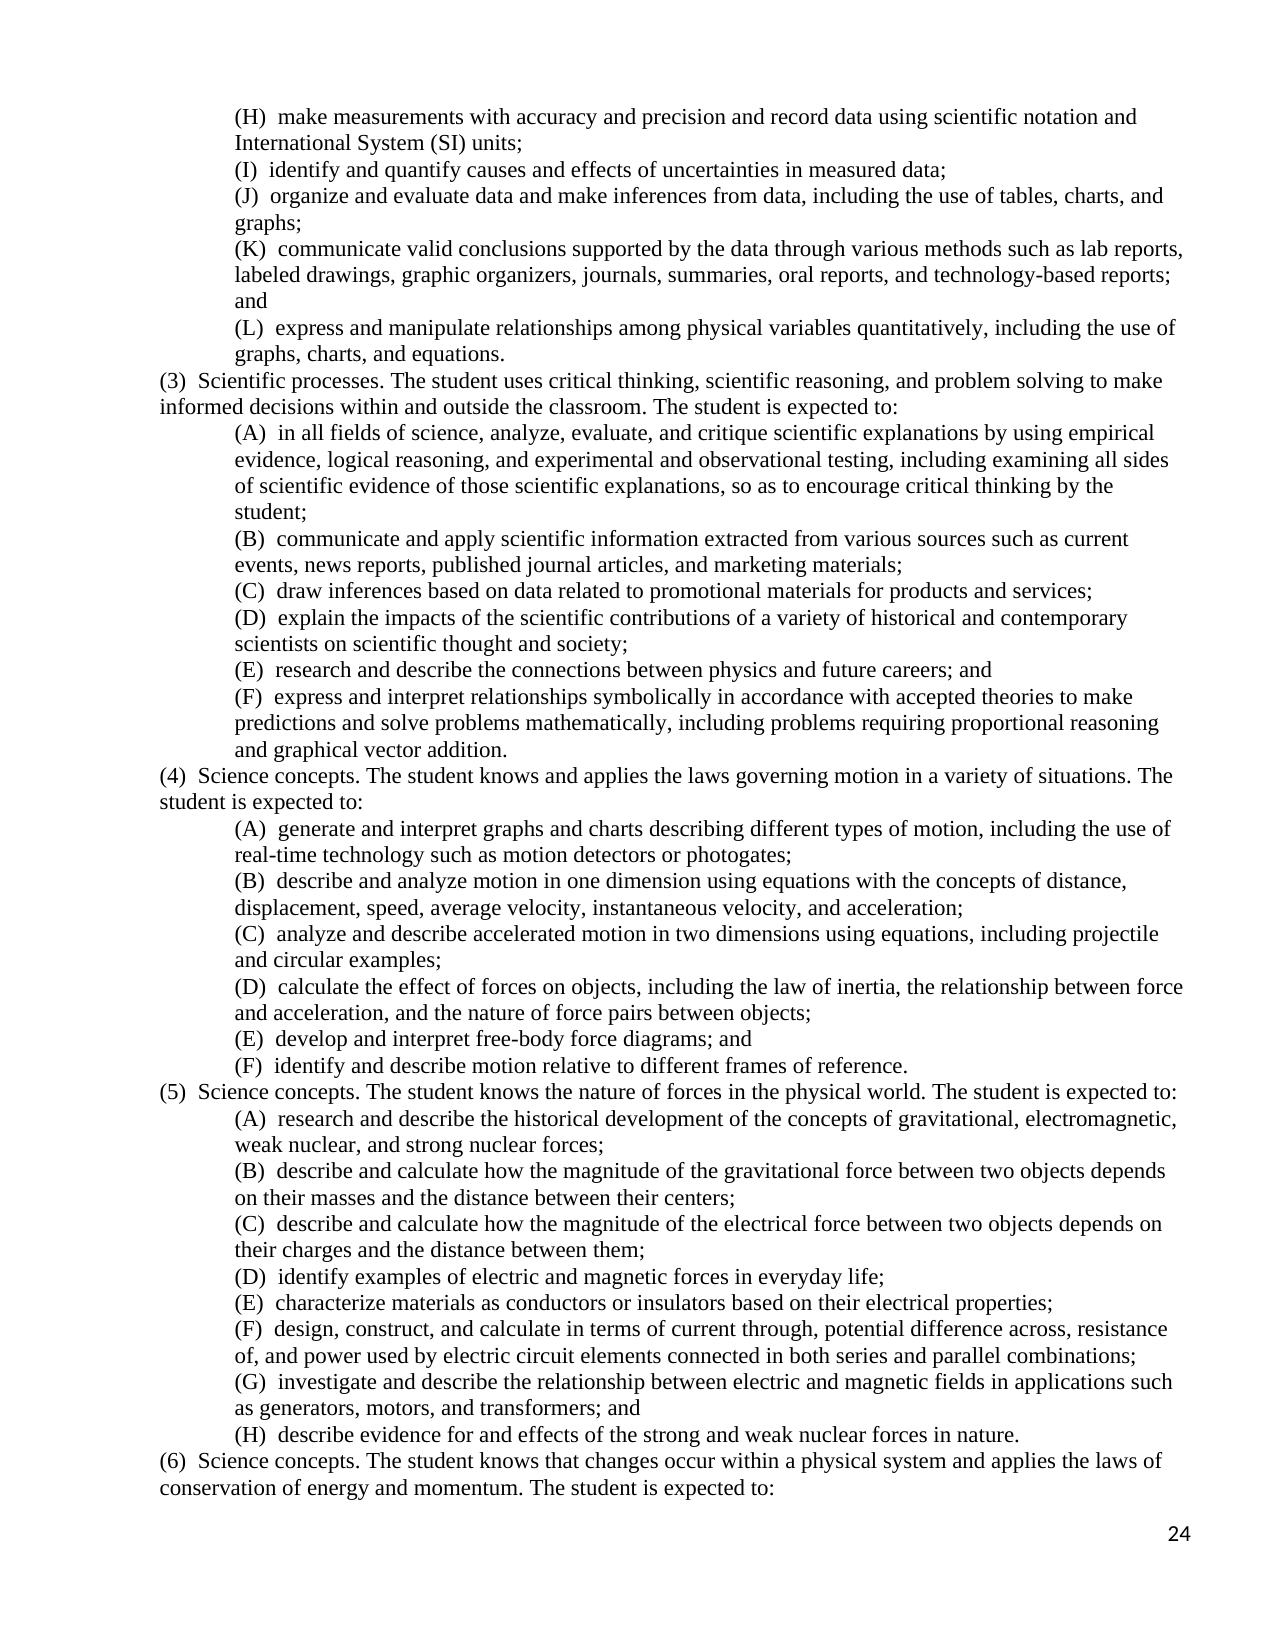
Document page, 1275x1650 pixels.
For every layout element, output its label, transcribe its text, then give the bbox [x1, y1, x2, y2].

text (K) communicate valid conclusions supported by the data through various methods such as lab reports, labeled drawings, graphic organizers, journals, summaries, oral reports, and technology-based reports; and [234, 235, 1191, 314]
text (E) develop and interpret free-body force diagrams; and [234, 1026, 1191, 1052]
text (A) research and describe the historical development of the concepts of gravitational, electromagnetic, weak nuclear, and strong nuclear forces; [234, 1104, 1191, 1157]
text (A) in all fields of science, analyze, evaluate, and critique scientific explanations by using empirical evidence, logical reasoning, and experimental and observational testing, including examining all sides of scientific evidence of those scientific explanations, so as to encourage critical thinking by the student; [234, 419, 1191, 525]
text (B) communicate and apply scientific information extracted from various sources such as current events, news reports, published journal articles, and marketing materials; [234, 525, 1191, 577]
text (D) explain the impacts of the scientific contributions of a variety of historical and contemporary scientists on scientific thought and society; [234, 604, 1191, 657]
text (D) identify examples of electric and magnetic forces in everyday life; [234, 1263, 1191, 1289]
text (C) describe and calculate how the magnitude of the electrical force between two objects depends on their charges and the distance between them; [234, 1210, 1191, 1263]
text (B) describe and calculate how the magnitude of the gravitational force between two objects depends on their masses and the distance between their centers; [234, 1157, 1191, 1210]
text (F) express and interpret relationships symbolically in accordance with accepted theories to make predictions and solve problems mathematically, including problems requiring proportional reasoning and graphical vector addition. [234, 683, 1191, 762]
text (A) generate and interpret graphs and charts describing different types of motion, including the use of real-time technology such as motion detectors or photogates; [234, 815, 1191, 867]
text (B) describe and analyze motion in one dimension using equations with the concepts of distance, displacement, speed, average velocity, instantaneous velocity, and acceleration; [234, 867, 1191, 920]
text (C) draw inferences based on data related to promotional materials for products and services; [234, 577, 1191, 604]
text (E) research and describe the connections between physics and future careers; and [234, 657, 1191, 683]
text (C) analyze and describe accelerated motion in two dimensions using equations, including projectile and circular examples; [234, 920, 1191, 973]
text (H) make measurements with accuracy and precision and record data using scientific notation and International System (SI) units; [234, 103, 1191, 156]
text (D) calculate the effect of forces on objects, including the law of inertia, the relationship between force and acceleration, and the nature of force pairs between objects; [234, 973, 1191, 1026]
text (E) characterize materials as conductors or insulators based on their electrical properties; [234, 1289, 1191, 1315]
text (I) identify and quantify causes and effects of uncertainties in measured data; [234, 156, 1191, 182]
text (F) identify and describe motion relative to different frames of reference. [234, 1052, 1191, 1078]
text (3) Scientific processes. The student uses critical thinking, scientific reasoning, and problem solving to make informed decisions within and outside the classroom. The student is expected to: [159, 367, 1191, 419]
text (L) express and manipulate relationships among physical variables quantitatively, including the use of graphs, charts, and equations. [234, 314, 1191, 367]
text (5) Science concepts. The student knows the nature of forces in the physical world. The student is expected to: [159, 1078, 1191, 1104]
text (F) design, construct, and calculate in terms of current through, potential difference across, resistance of, and power used by electric circuit elements connected in both series and parallel combinations; [234, 1315, 1191, 1368]
text (6) Science concepts. The student knows that changes occur within a physical system and applies the laws of conservation of energy and momentum. The student is expected to: [159, 1447, 1191, 1500]
text (4) Science concepts. The student knows and applies the laws governing motion in a variety of situations. The student is expected to: [159, 762, 1191, 815]
text (H) describe evidence for and effects of the strong and weak nuclear forces in nature. [234, 1421, 1191, 1447]
text (J) organize and evaluate data and make inferences from data, including the use of tables, charts, and graphs; [234, 182, 1191, 235]
text (G) investigate and describe the relationship between electric and magnetic fields in applications such as generators, motors, and transformers; and [234, 1368, 1191, 1421]
